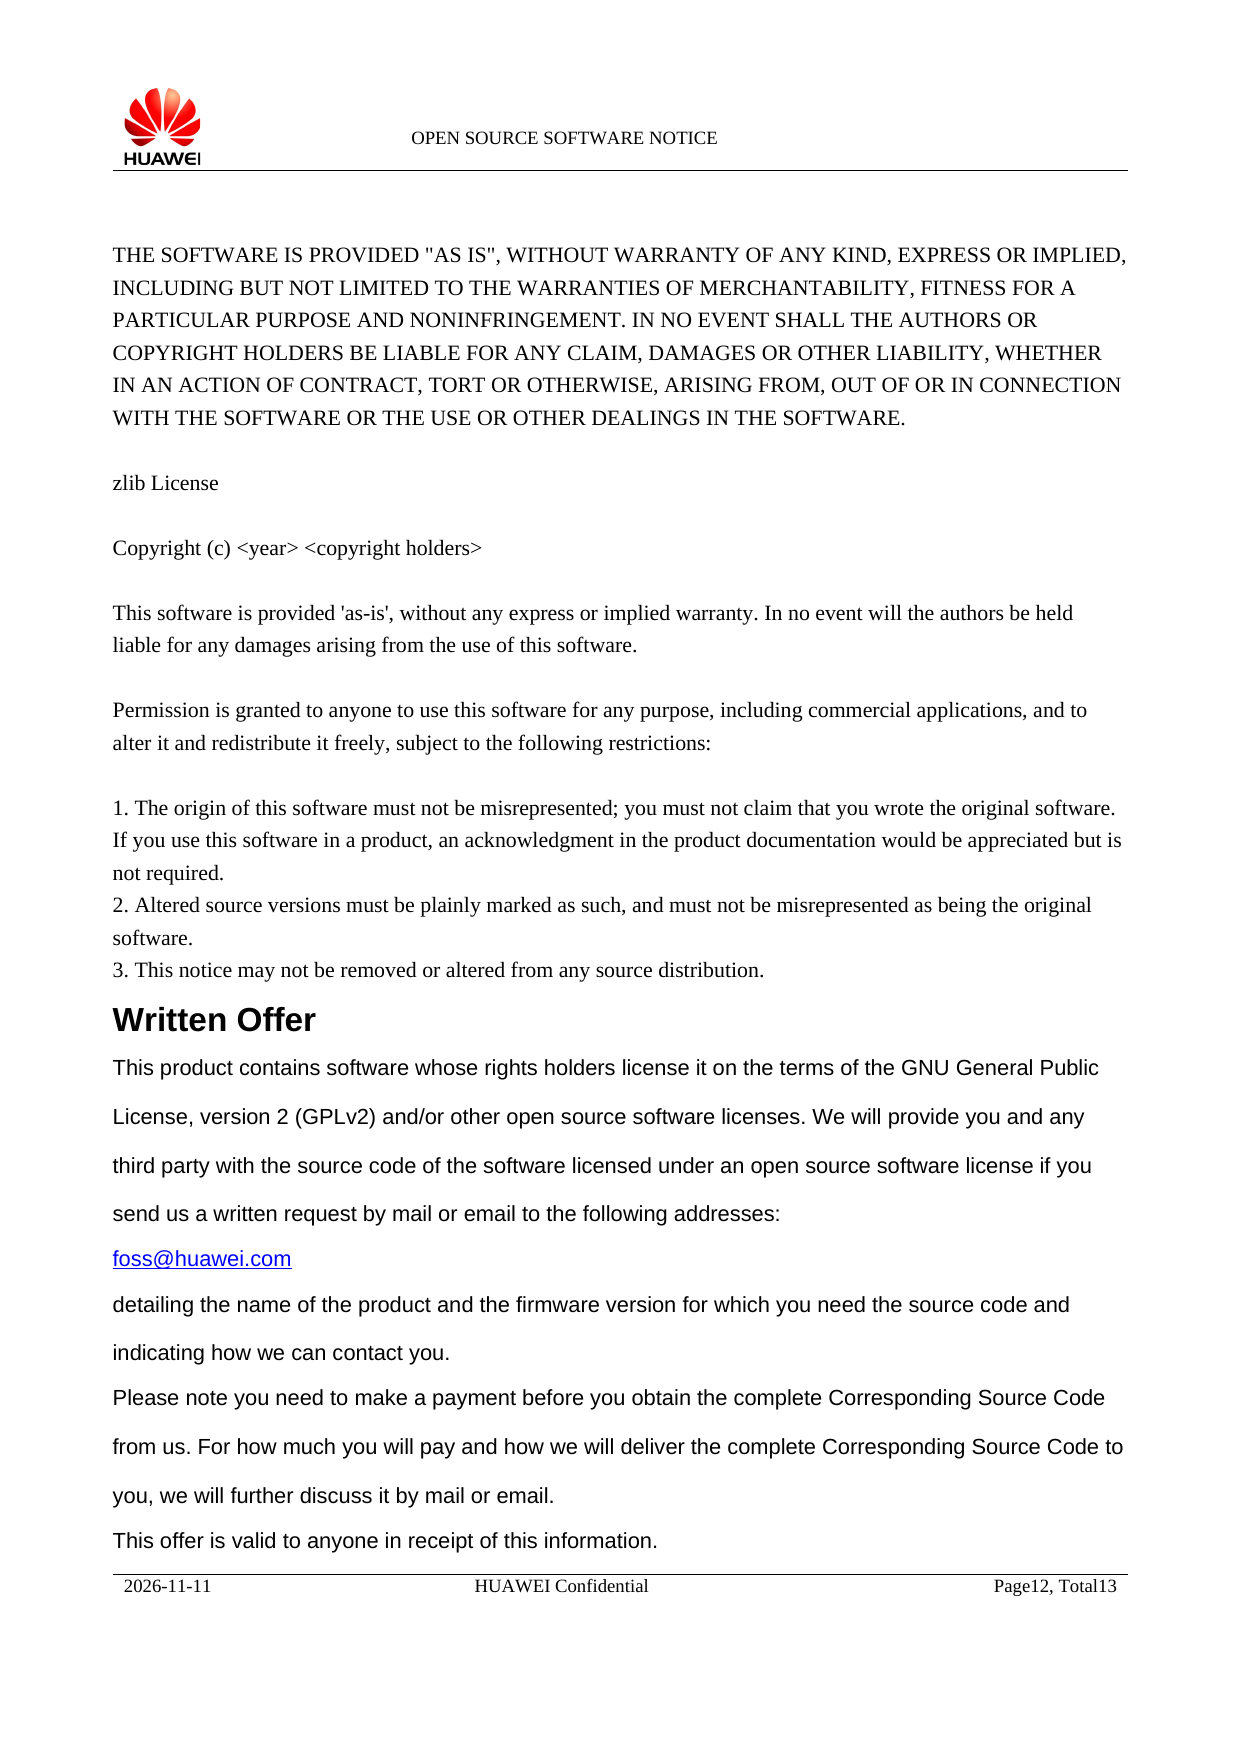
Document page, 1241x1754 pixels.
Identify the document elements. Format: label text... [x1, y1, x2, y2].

text foss@huawei.com [112, 1243, 1128, 1275]
text detailing the name of the product and the firmware version for which you need the source code and indicating how we can contact you. [112, 1288, 1128, 1369]
text This offer is valid to anyone in receipt of this information. [112, 1524, 1128, 1557]
picture [124, 88, 201, 165]
text Please note you need to make a payment before you obtain the complete Corresponding Source Code from us. For how much you will pay and how we will deliver the complete Corresponding Source Code to you, we will further discuss it by mail or email. [112, 1382, 1128, 1512]
text Written Offer [112, 986, 1128, 1051]
text This product contains software whose rights holders license it on the terms of the GNU General Public License, version 2 (GPLv2) and/or other open source software licenses. We will provide you and any third party with the source code of the software licensed under an open source software license if you send us a written request by mail or email to the following addresses: [112, 1051, 1128, 1230]
